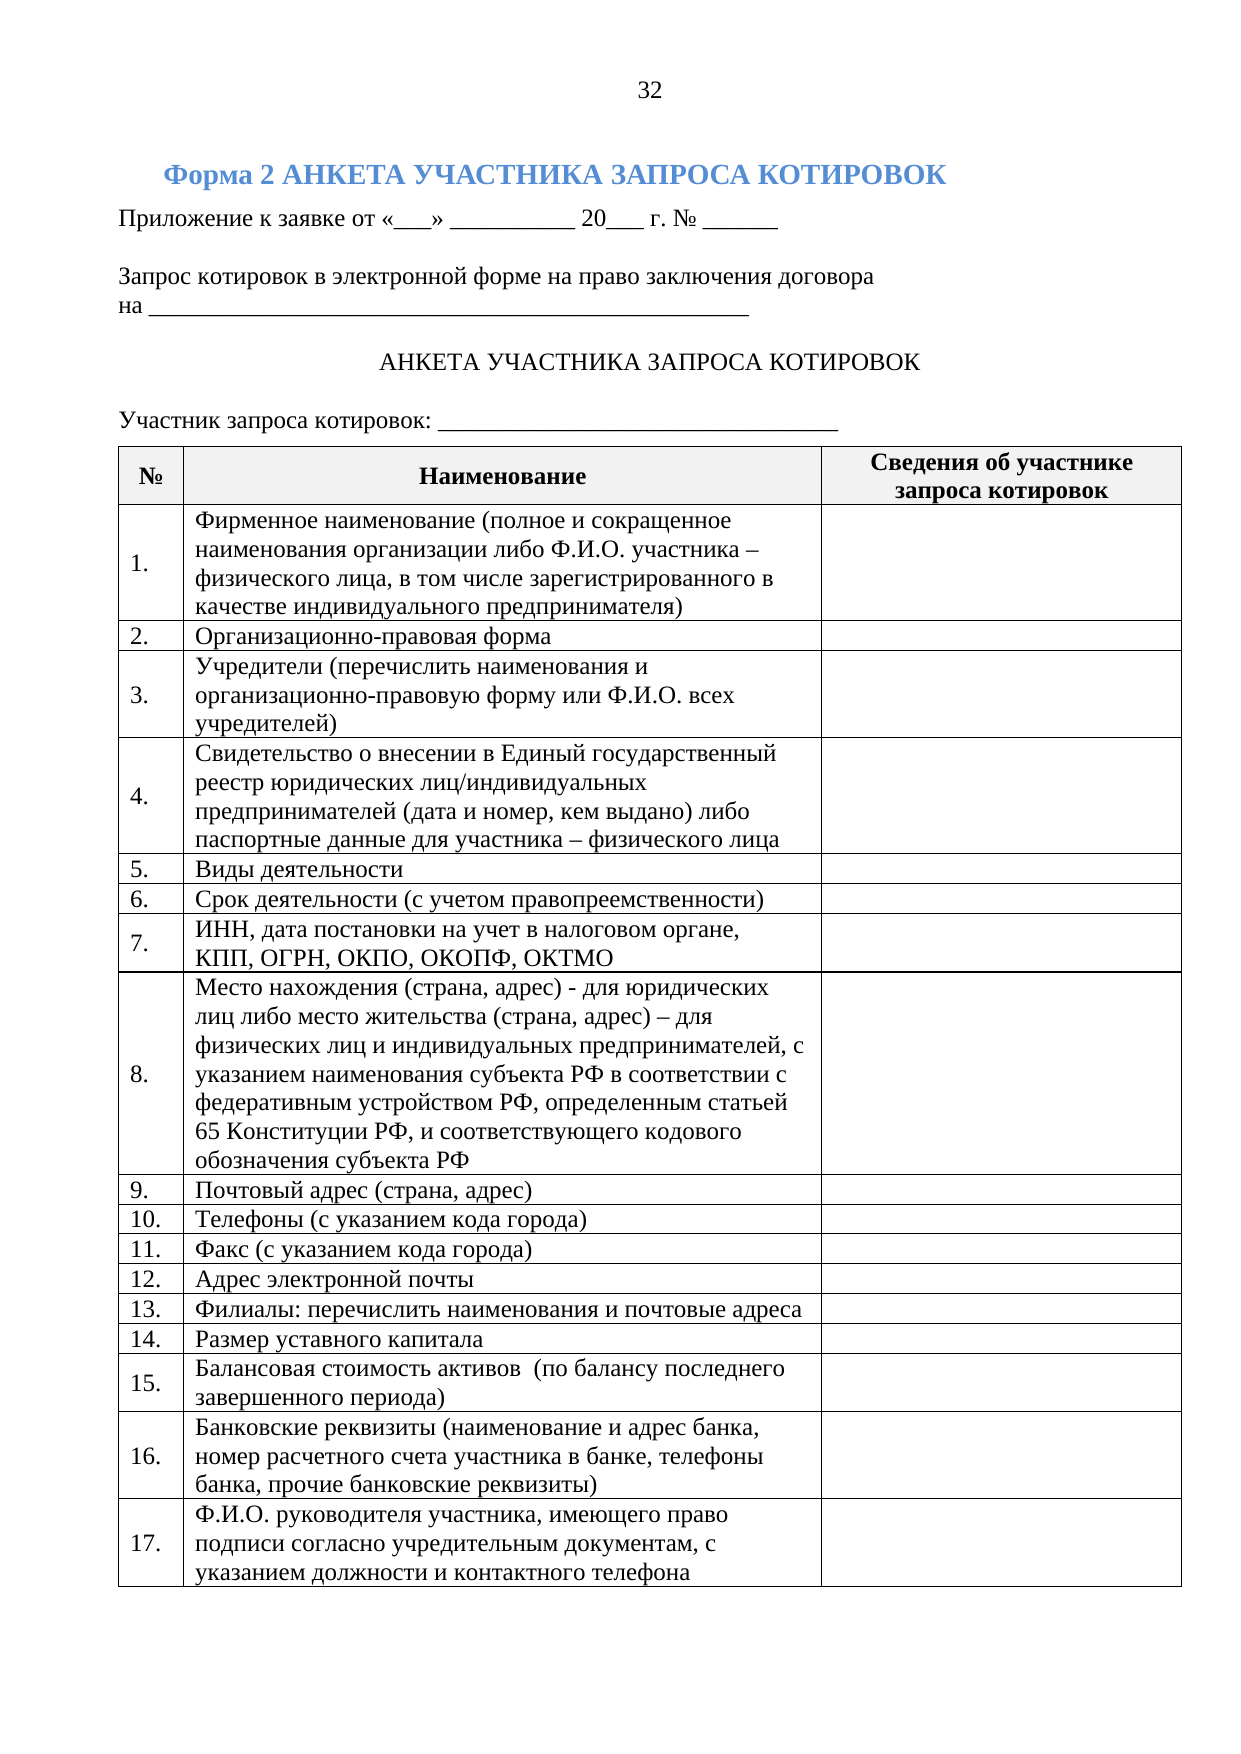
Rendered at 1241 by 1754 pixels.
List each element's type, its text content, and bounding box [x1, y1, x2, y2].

table_header № [119, 447, 183, 504]
table_cell Факс (с указанием кода города) [184, 1234, 821, 1263]
table_cell Балансовая стоимость активов (по балансу последнего завершенного периода) [184, 1354, 821, 1411]
table_cell Свидетельство о внесении в Единый государственный реестр юридических лиц/индивидуальных предпринимателей (дата и номер, кем выдано) либо паспортные данные для участника – физического лица [184, 738, 821, 853]
table_cell [822, 1264, 1181, 1293]
table_cell [822, 1324, 1181, 1352]
table_cell 11. [119, 1234, 183, 1263]
table_cell 16. [119, 1412, 183, 1498]
text Участник запроса котировок: ________________________________ [118, 405, 1181, 433]
table_cell 1. [119, 505, 183, 620]
table_cell [822, 505, 1181, 620]
table_cell [822, 973, 1181, 1174]
table_cell 5. [119, 854, 183, 883]
subtitle Форма 2 АНКЕТА УЧАСТНИКА ЗАПРОСА КОТИРОВОК [163, 157, 1181, 191]
table_cell 14. [119, 1324, 183, 1352]
table_cell Фирменное наименование (полное и сокращенное наименования организации либо Ф.И.О. участника – физического лица, в том числе зарегистрированного в качестве индивидуального предпринимателя) [184, 505, 821, 620]
table_cell [822, 1294, 1181, 1323]
table_cell Телефоны (с указанием кода города) [184, 1205, 821, 1233]
table_cell 10. [119, 1205, 183, 1233]
table_cell 6. [119, 884, 183, 913]
table_cell 15. [119, 1354, 183, 1411]
table_cell 13. [119, 1294, 183, 1323]
table_cell Виды деятельности [184, 854, 821, 883]
table_cell [822, 651, 1181, 737]
table_cell Адрес электронной почты [184, 1264, 821, 1293]
table_cell 4. [119, 738, 183, 853]
table_cell Учредители (перечислить наименования и организационно-правовую форму или Ф.И.О. всех учредителей) [184, 651, 821, 737]
table_cell Размер уставного капитала [184, 1324, 821, 1352]
text Приложение к заявке от «___» __________ 20___ г. № ______ [118, 203, 1181, 232]
table_cell Место нахождения (страна, адрес) - для юридических лиц либо место жительства (страна, адрес) – для физических лиц и индивидуальных предпринимателей, с указанием наименования субъекта РФ в соответствии с федеративным устройством РФ, определенным статьей 65 Конституции РФ, и соответствующего кодового обозначения субъекта РФ [184, 973, 821, 1174]
table_cell [822, 1354, 1181, 1411]
text Запрос котировок в электронной форме на право заключения договора [118, 261, 1181, 290]
table_cell Срок деятельности (с учетом правопреемственности) [184, 884, 821, 913]
text АНКЕТА УЧАСТНИКА ЗАПРОСА КОТИРОВОК [118, 347, 1181, 376]
table_cell [822, 1234, 1181, 1263]
table_cell [822, 884, 1181, 913]
table_cell 3. [119, 651, 183, 737]
table_cell 17. [119, 1499, 183, 1586]
table_cell Ф.И.О. руководителя участника, имеющего право подписи согласно учредительным документам, с указанием должности и контактного телефона [184, 1499, 821, 1586]
table_cell Почтовый адрес (страна, адрес) [184, 1175, 821, 1203]
table_cell 8. [119, 973, 183, 1174]
table_cell [822, 854, 1181, 883]
table_cell [822, 914, 1181, 971]
table_cell 2. [119, 621, 183, 650]
table_header Наименование [184, 447, 821, 504]
text на ________________________________________________ [118, 290, 1181, 318]
table_header Сведения об участнике запроса котировок [822, 447, 1181, 504]
table_cell Организационно-правовая форма [184, 621, 821, 650]
table_cell ИНН, дата постановки на учет в налоговом органе, КПП, ОГРН, ОКПО, ОКОПФ, ОКТМО [184, 914, 821, 971]
table_cell [822, 1412, 1181, 1498]
table_cell Филиалы: перечислить наименования и почтовые адреса [184, 1294, 821, 1323]
table_cell [822, 738, 1181, 853]
table_cell Банковские реквизиты (наименование и адрес банка, номер расчетного счета участника в банке, телефоны банка, прочие банковские реквизиты) [184, 1412, 821, 1498]
table_cell 12. [119, 1264, 183, 1293]
table_cell [822, 1499, 1181, 1586]
table_cell 7. [119, 914, 183, 971]
table_cell [822, 1175, 1181, 1203]
table_cell 9. [119, 1175, 183, 1203]
table_cell [822, 621, 1181, 650]
table_cell [822, 1205, 1181, 1233]
